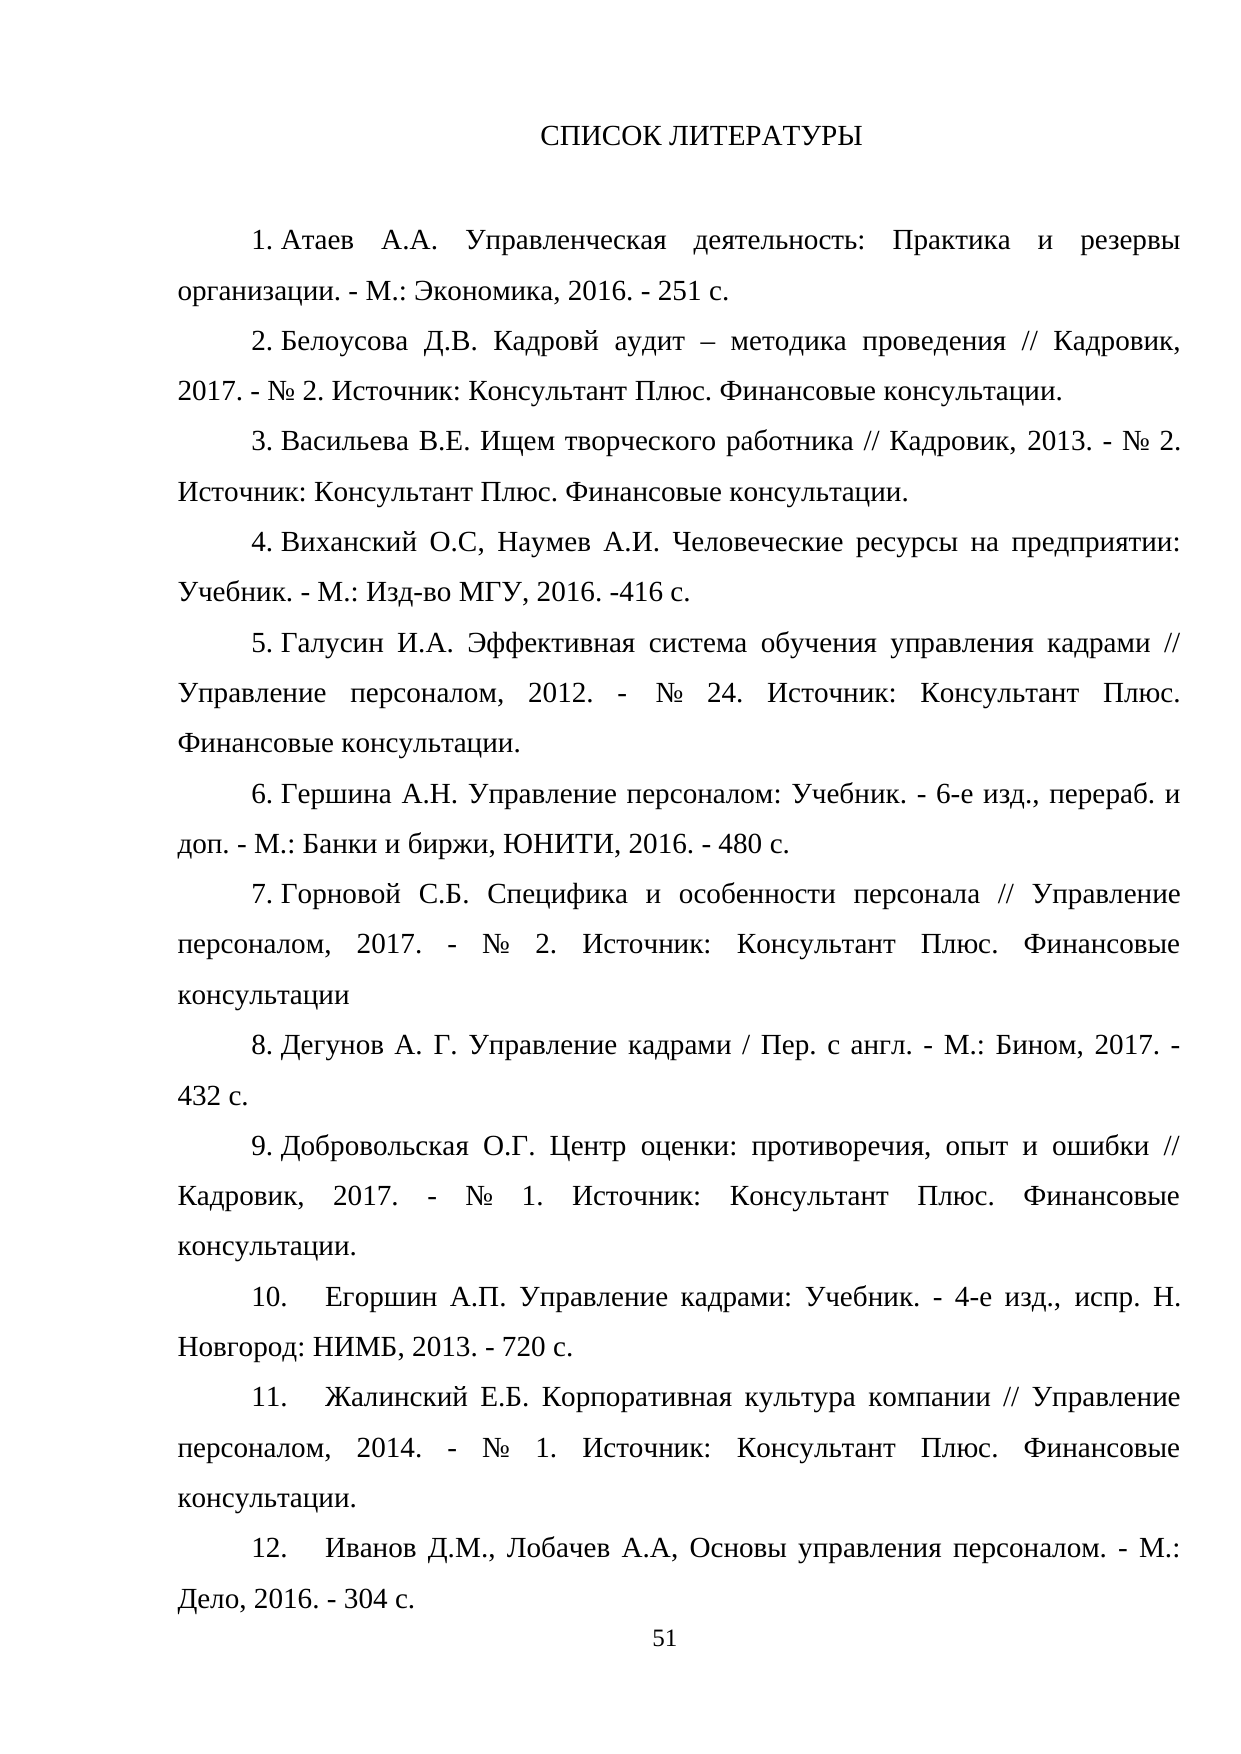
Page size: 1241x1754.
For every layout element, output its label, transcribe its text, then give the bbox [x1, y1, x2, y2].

list Белоусова Д.В. Кадровй аудит – методика проведения // Кадровик, 2017. - № 2. Источник: Консультант Плюс. Финансовые консультации. [177, 323, 1181, 407]
text СПИСОК ЛИТЕРАТУРЫ [177, 118, 1167, 152]
list Галусин И.А. Эффективная система обучения управления кадрами // Управление персоналом, 2012. - № 24. Источник: Консультант Плюс. Финансовые консультации. [177, 625, 1181, 759]
list Горновой С.Б. Специфика и особенности персонала // Управление персоналом, 2017. - № 2. Источник: Консультант Плюс. Финансовые консультации [177, 876, 1181, 1011]
list Гершина А.Н. Управление персоналом: Учебник. - 6-е изд., перераб. и доп. - М.: Банки и биржи, ЮНИТИ, 2016. - 480 с. [177, 776, 1181, 859]
list Атаев А.А. Управленческая деятельность: Практика и резервы организации. - М.: Экономика, 2016. - 251 с. [177, 222, 1181, 306]
list Виханский О.С, Наумев А.И. Человеческие ресурсы на предприятии: Учебник. - М.: Изд-во МГУ, 2016. -416 с. [177, 524, 1181, 608]
list Жалинский Е.Б. Корпоративная культура компании // Управление персоналом, 2014. - № 1. Источник: Консультант Плюс. Финансовые консультации. [177, 1379, 1181, 1514]
list Дегунов А. Г. Управление кадрами / Пер. с англ. - М.: Бином, 2017. - 432 с. [177, 1027, 1181, 1111]
list Добровольская О.Г. Центр оценки: противоречия, опыт и ошибки // Кадровик, 2017. - № 1. Источник: Консультант Плюс. Финансовые консультации. [177, 1128, 1181, 1262]
list Егоршин А.П. Управление кадрами: Учебник. - 4-е изд., испр. Н. Новгород: НИМБ, 2013. - 720 с. [177, 1279, 1181, 1363]
list Васильева В.Е. Ищем творческого работника // Кадровик, 2013. - № 2. Источник: Консультант Плюс. Финансовые консультации. [177, 423, 1181, 507]
list Иванов Д.М., Лобачев А.А, Основы управления персоналом. - М.: Дело, 2016. - 304 с. [177, 1530, 1181, 1614]
